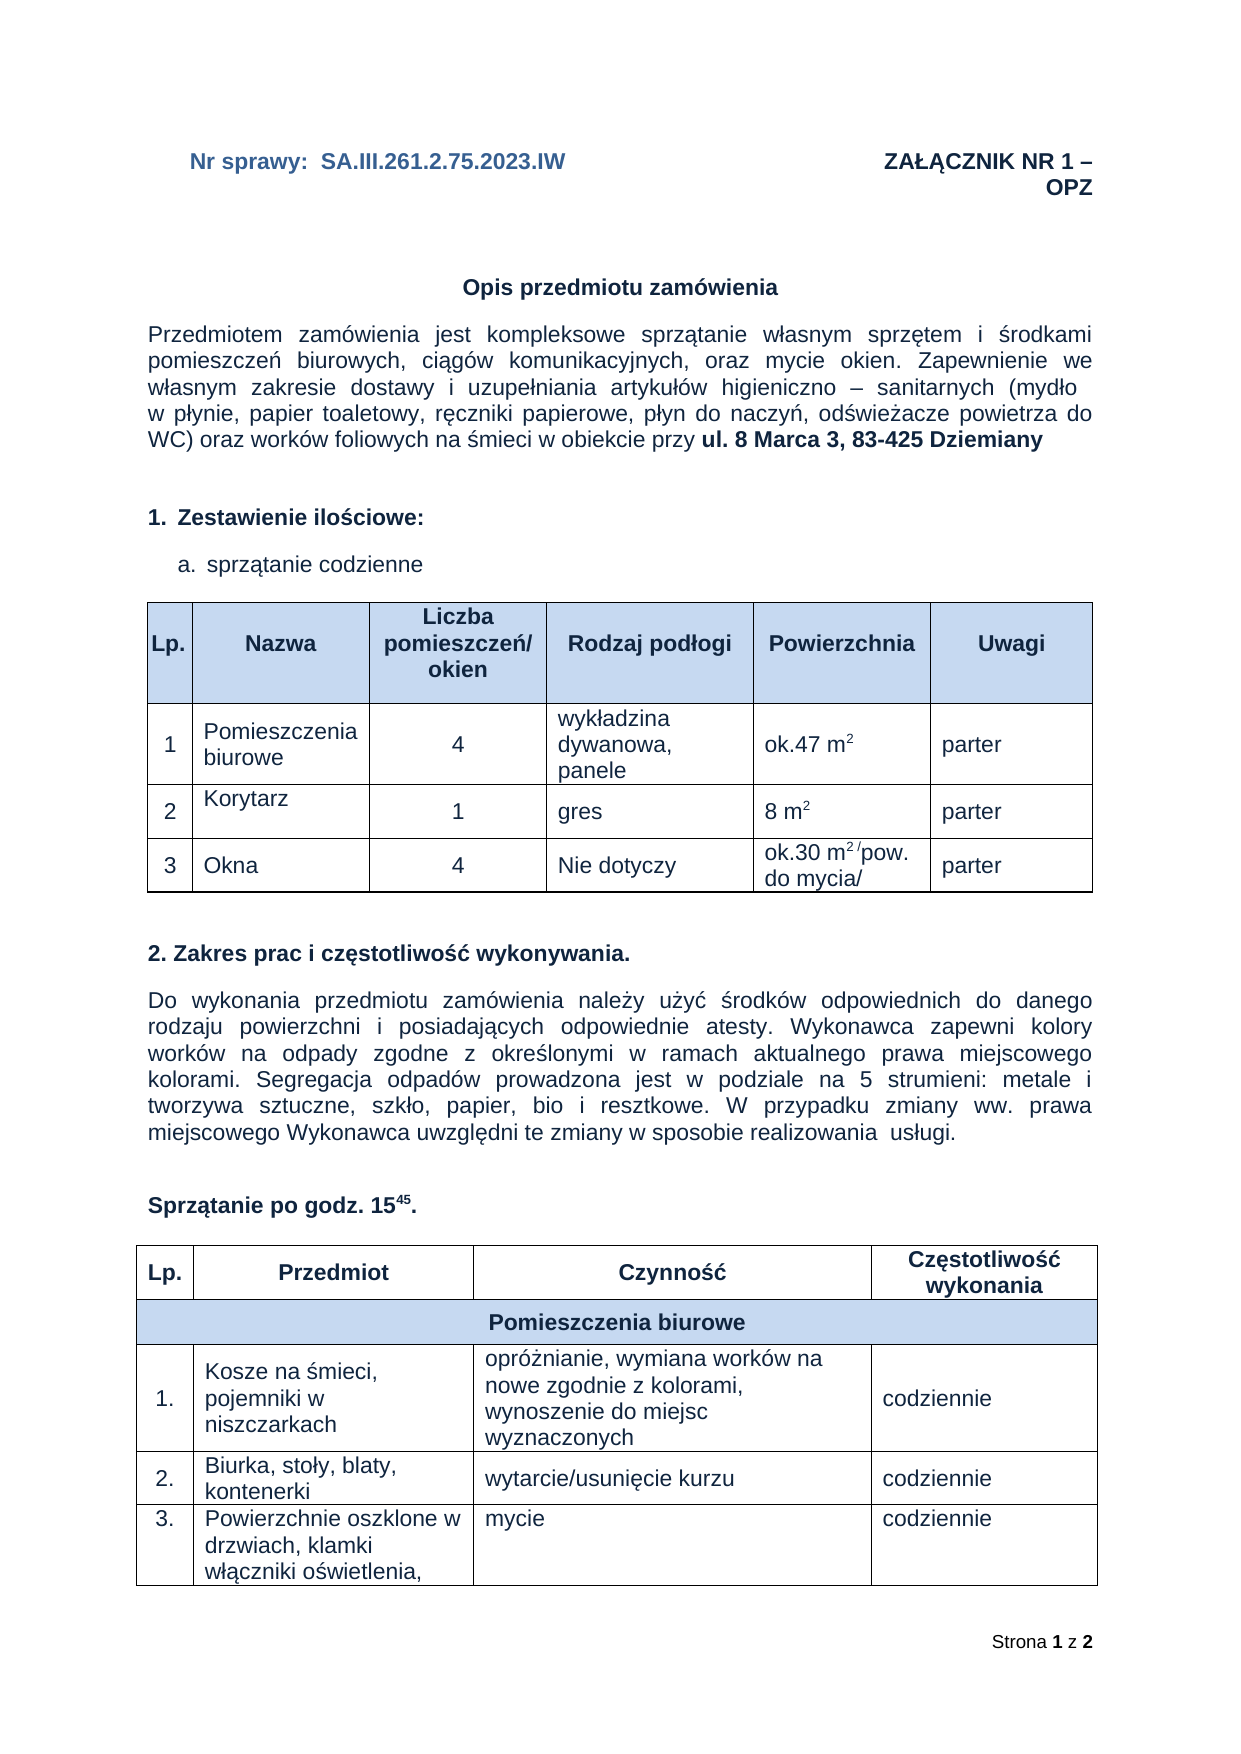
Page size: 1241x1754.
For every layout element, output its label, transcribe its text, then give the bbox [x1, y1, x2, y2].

table_header Powierzchnia [754, 603, 930, 703]
table_cell Biurka, stoły, blaty, kontenerki [194, 1452, 473, 1504]
table_cell ok.30 m2 /pow. do mycia/ [754, 839, 930, 891]
table_cell 8 m2 [754, 785, 930, 838]
table_cell Nie dotyczy [547, 839, 753, 891]
table_cell Korytarz [193, 785, 369, 838]
table_cell 3 [148, 839, 192, 891]
table_header Przedmiot [194, 1246, 473, 1299]
table_header Lp. [148, 603, 192, 703]
table_header Rodzaj podłogi [547, 603, 753, 703]
table_cell Pomieszczenia biurowe [137, 1300, 1097, 1344]
text Opis przedmiotu zamówienia [148, 274, 1093, 300]
table_cell opróżnianie, wymiana worków na nowe zgodnie z kolorami, wynoszenie do miejsc wyznaczonych [474, 1345, 871, 1451]
table_cell 3. [137, 1505, 193, 1584]
table_cell 1 [148, 704, 192, 784]
table_cell codziennie [872, 1505, 1097, 1584]
table_cell Kosze na śmieci, pojemniki w niszczarkach [194, 1345, 473, 1451]
list sprzątanie codzienne [177, 551, 1093, 577]
table_cell Okna [193, 839, 369, 891]
table_header Lp. [137, 1246, 193, 1299]
table_header Liczba pomieszczeń/ okien [370, 603, 546, 703]
table_cell 4 [370, 839, 546, 891]
table_cell 1. [137, 1345, 193, 1451]
table_cell 2. [137, 1452, 193, 1504]
list Zestawienie ilościowe: [148, 504, 1093, 530]
table_cell parter [931, 704, 1092, 784]
table_cell 2 [148, 785, 192, 838]
table_cell parter [931, 839, 1092, 891]
table_header Nazwa [193, 603, 369, 703]
text Sprzątanie po godz. 1545. [148, 1192, 1093, 1218]
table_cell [194, 1505, 473, 1584]
table_cell parter [931, 785, 1092, 838]
table_cell gres [547, 785, 753, 838]
table_cell mycie [474, 1505, 871, 1584]
table_cell codziennie [872, 1345, 1097, 1451]
table_cell codziennie [872, 1452, 1097, 1504]
table_header Czynność [474, 1246, 871, 1299]
table_header Uwagi [931, 603, 1092, 703]
table_cell 1 [370, 785, 546, 838]
text Przedmiotem zamówienia jest kompleksowe sprzątanie własnym sprzętem i środkami pomieszczeń biurowych, ciągów komunikacyjnych, oraz mycie okien. Zapewnienie we własnym zakresie dostawy i uzupełniania artykułów higieniczno – sanitarnych (mydło w płynie, papier toaletowy, ręczniki papierowe, płyn do naczyń, odświeżacze powietrza do WC) oraz worków foliowych na śmieci w obiekcie przy ul. 8 Marca 3, 83-425 Dziemiany [148, 321, 1093, 453]
table_cell 4 [370, 704, 546, 784]
table_cell ok.47 m2 [754, 704, 930, 784]
text 2. Zakres prac i częstotliwość wykonywania. [148, 940, 1093, 966]
table_cell wytarcie/usunięcie kurzu [474, 1452, 871, 1504]
table_cell wykładzina dywanowa, panele [547, 704, 753, 784]
text Nr sprawy: SA.III.261.2.75.2023.IW ZAŁĄCZNIK NR 1 – OPZ [148, 148, 1093, 200]
text Do wykonania przedmiotu zamówienia należy użyć środków odpowiednich do danego rodzaju powierzchni i posiadających odpowiednie atesty. Wykonawca zapewni kolory worków na odpady zgodne z określonymi w ramach aktualnego prawa miejscowego kolorami. Segregacja odpadów prowadzona jest w podziale na 5 strumieni: metale i tworzywa sztuczne, szkło, papier, bio i resztkowe. W przypadku zmiany ww. prawa miejscowego Wykonawca uwzględni te zmiany w sposobie realizowania usługi. [148, 987, 1093, 1145]
table_cell Pomieszczenia biurowe [193, 704, 369, 784]
table_header Częstotliwość wykonania [872, 1246, 1097, 1299]
